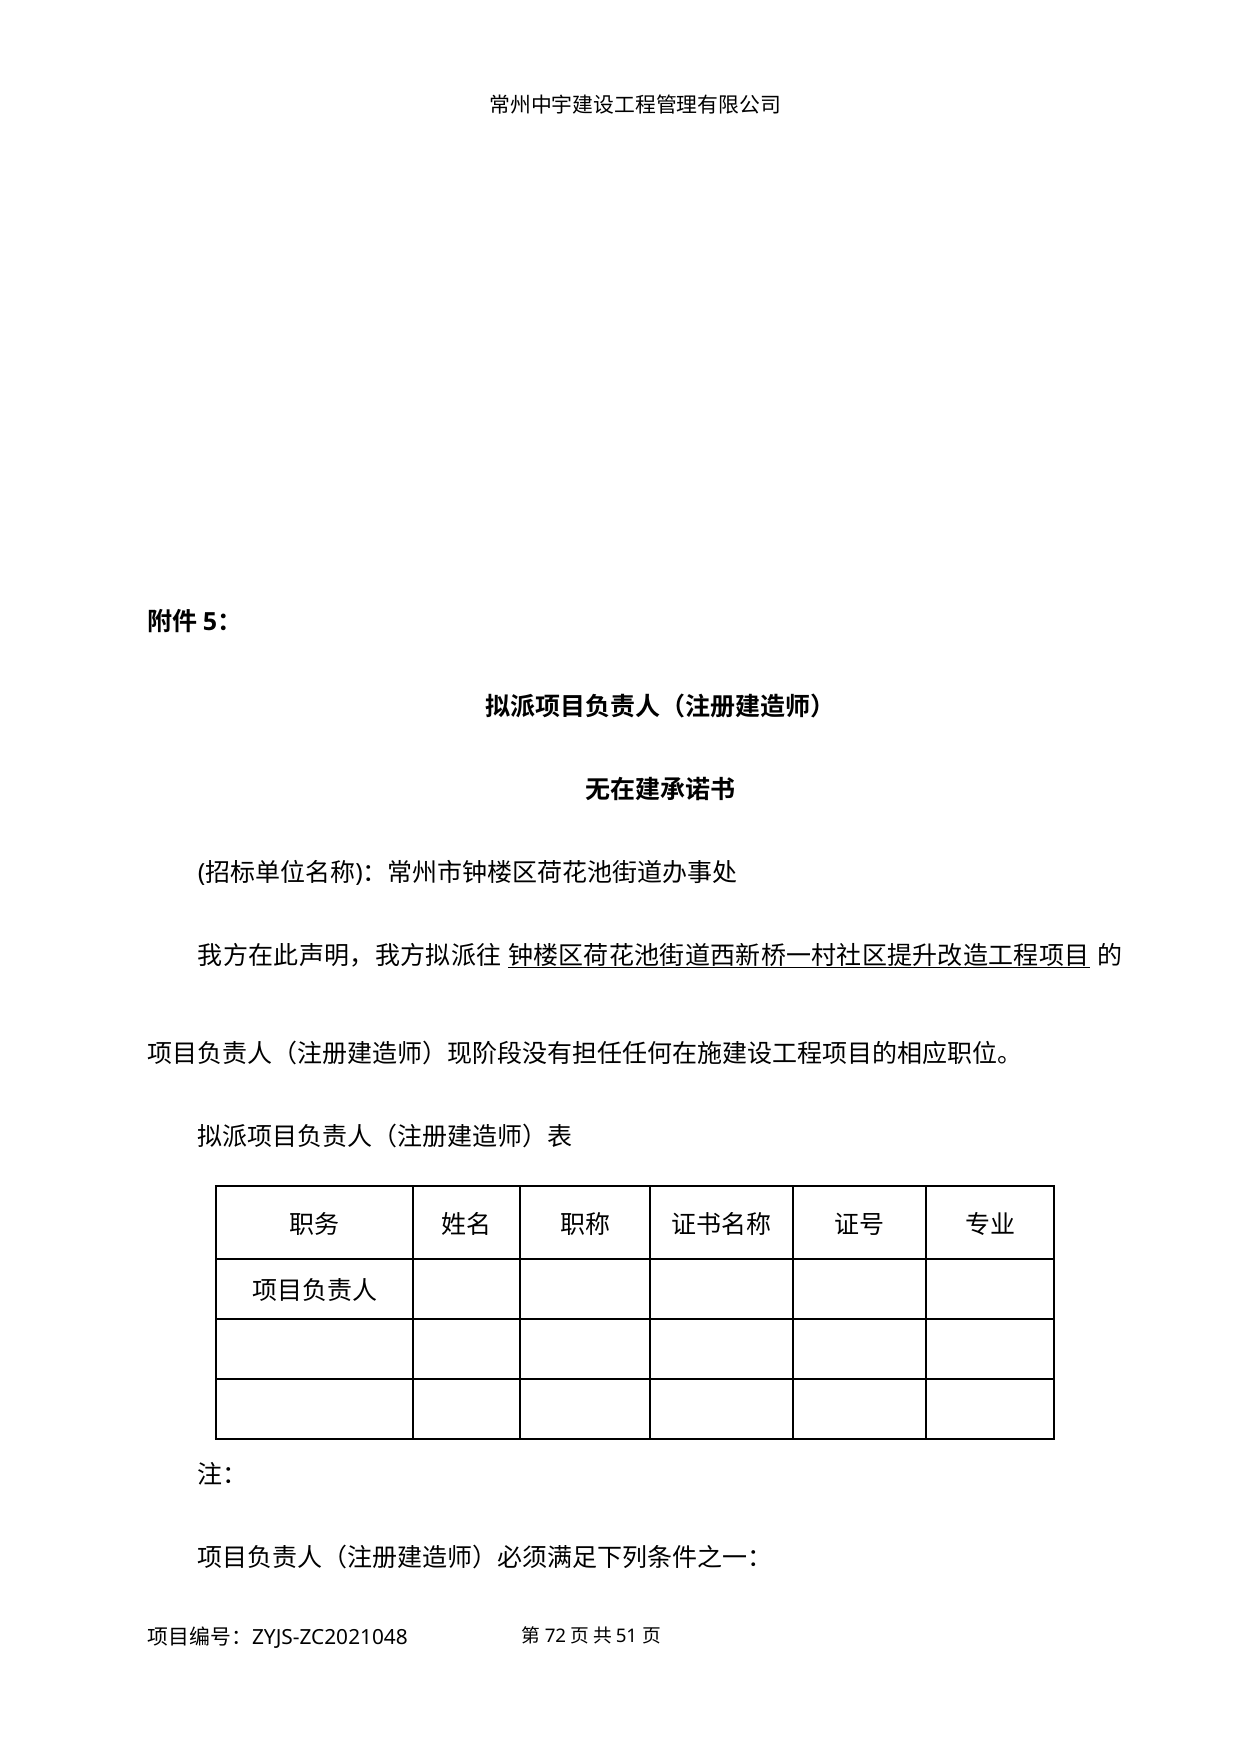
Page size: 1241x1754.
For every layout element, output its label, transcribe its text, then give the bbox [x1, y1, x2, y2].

text 拟派项目负责人（注册建造师）表 [148, 1102, 1122, 1167]
table_cell [217, 1380, 412, 1438]
table_header 姓名 [414, 1187, 519, 1258]
text 项目负责人（注册建造师）必须满足下列条件之一： [148, 1523, 1122, 1588]
text 注： [148, 1440, 1122, 1505]
text 我方在此声明，我方拟派往 钟楼区荷花池街道西新桥一村社区提升改造工程项目 的项目负责人（注册建造师）现阶段没有担任任何在施建设工程项目的相应职位。 [148, 921, 1122, 1084]
table_cell [651, 1320, 792, 1378]
table_cell [651, 1380, 792, 1438]
table_cell [521, 1320, 649, 1378]
table_cell [651, 1260, 792, 1318]
table_cell [521, 1260, 649, 1318]
table_header 职务 [217, 1187, 412, 1258]
table_cell 项目负责人 [217, 1260, 412, 1318]
table_cell [794, 1260, 925, 1318]
table_cell [794, 1380, 925, 1438]
table_cell [927, 1260, 1053, 1318]
table_header 证书名称 [651, 1187, 792, 1258]
table_header 证号 [794, 1187, 925, 1258]
text 无在建承诺书 [148, 755, 1122, 820]
text 拟派项目负责人（注册建造师） [148, 672, 1122, 737]
table_cell [414, 1320, 519, 1378]
table_cell [794, 1320, 925, 1378]
table_header 专业 [927, 1187, 1053, 1258]
table_cell [927, 1380, 1053, 1438]
table_cell [927, 1320, 1053, 1378]
text (招标单位名称)：常州市钟楼区荷花池街道办事处 [148, 838, 1122, 903]
table_cell [521, 1380, 649, 1438]
table_cell [217, 1320, 412, 1378]
text 附件5： [148, 601, 1122, 637]
table_header 职称 [521, 1187, 649, 1258]
table_cell [414, 1380, 519, 1438]
table_cell [414, 1260, 519, 1318]
